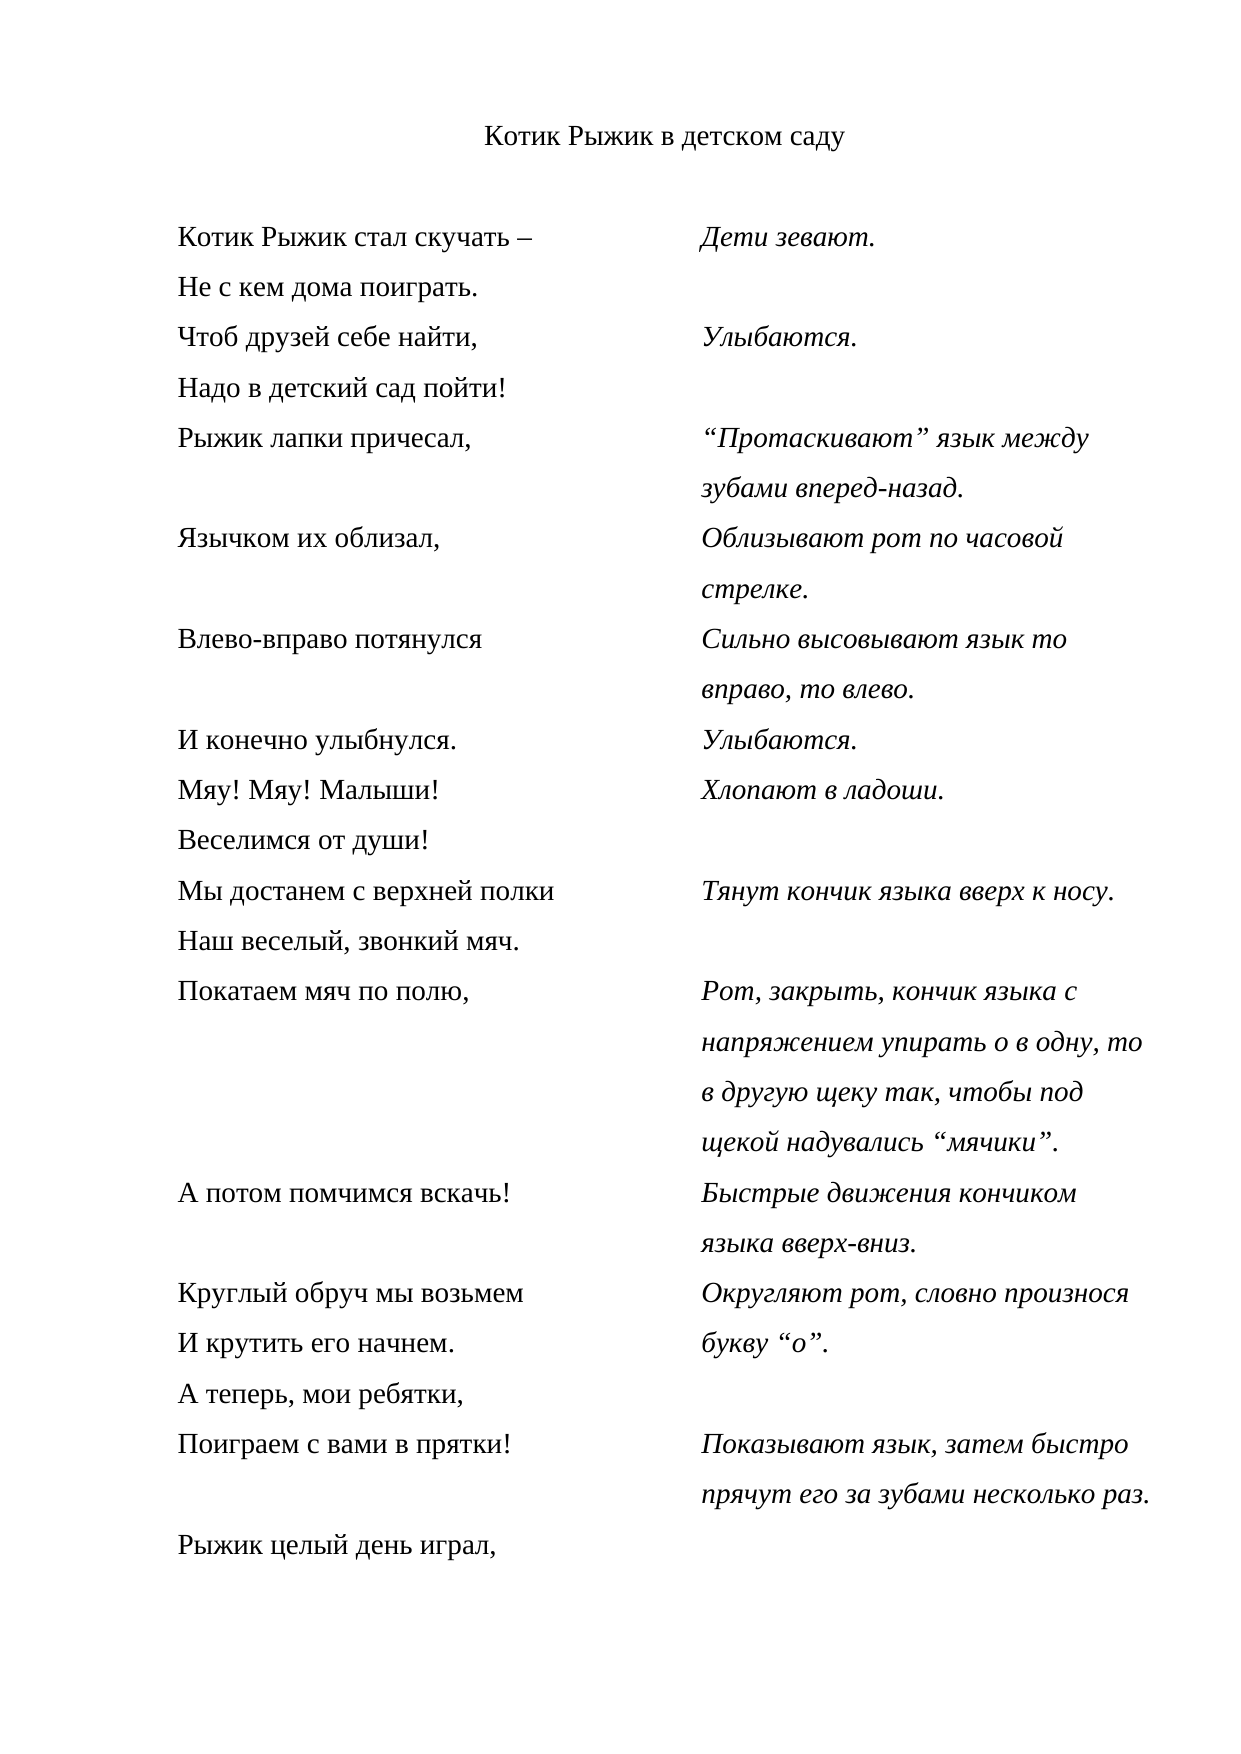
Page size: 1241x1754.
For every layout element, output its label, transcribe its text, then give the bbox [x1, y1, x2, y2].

text Веселимся от души! [177, 822, 627, 856]
text Влево-вправо потянулся [177, 621, 627, 655]
text А теперь, мои ребятки, [177, 1376, 627, 1409]
text Надо в детский сад пойти! [177, 370, 627, 403]
text Хлопают в ладоши. [701, 772, 1152, 806]
text Язычком их облизал, [177, 521, 627, 554]
text Чтоб друзей себе найти, [177, 319, 627, 353]
text Рыжик лапки причесал, [177, 420, 627, 453]
text Круглый обруч мы возьмем [177, 1275, 627, 1309]
text А потом помчимся вскачь! [177, 1175, 627, 1208]
text И крутить его начнем. [177, 1326, 627, 1359]
text Не с кем дома поиграть. [177, 269, 627, 303]
text Мяу! Мяу! Малыши! [177, 772, 627, 806]
text Округляют рот, словно произнося букву “о”. [701, 1275, 1152, 1359]
text Наш веселый, звонкий мяч. Покатаем мяч по полю, [177, 923, 627, 1007]
text Тянут кончик языка вверх к носу. [701, 873, 1152, 906]
text Рыжик целый день играл, [177, 1527, 627, 1560]
text “Протаскивают” язык между зубами вперед-назад. [701, 420, 1152, 504]
text Котик Рыжик стал скучать – [177, 219, 627, 252]
text Сильно высовывают язык то вправо, то влево. [701, 621, 1152, 705]
text Мы достанем с верхней полки [177, 873, 627, 906]
text Показывают язык, затем быстро прячут его за зубами несколько раз. [701, 1426, 1152, 1510]
text И конечно улыбнулся. [177, 722, 627, 755]
text Поиграем с вами в прятки! [177, 1426, 627, 1460]
text Облизывают рот по часовой стрелке. [701, 521, 1152, 604]
text Рот, закрыть, кончик языка с напряжением упирать о в одну, то в другую щеку так, чтобы под щекой надувались “мячики”. [701, 973, 1152, 1158]
text Быстрые движения кончиком языка вверх-вниз. [701, 1175, 1152, 1258]
text Дети зевают. [701, 219, 1152, 252]
text Котик Рыжик в детском саду [177, 118, 1152, 152]
text Улыбаются. [701, 319, 1152, 353]
text Улыбаются. [701, 722, 1152, 755]
